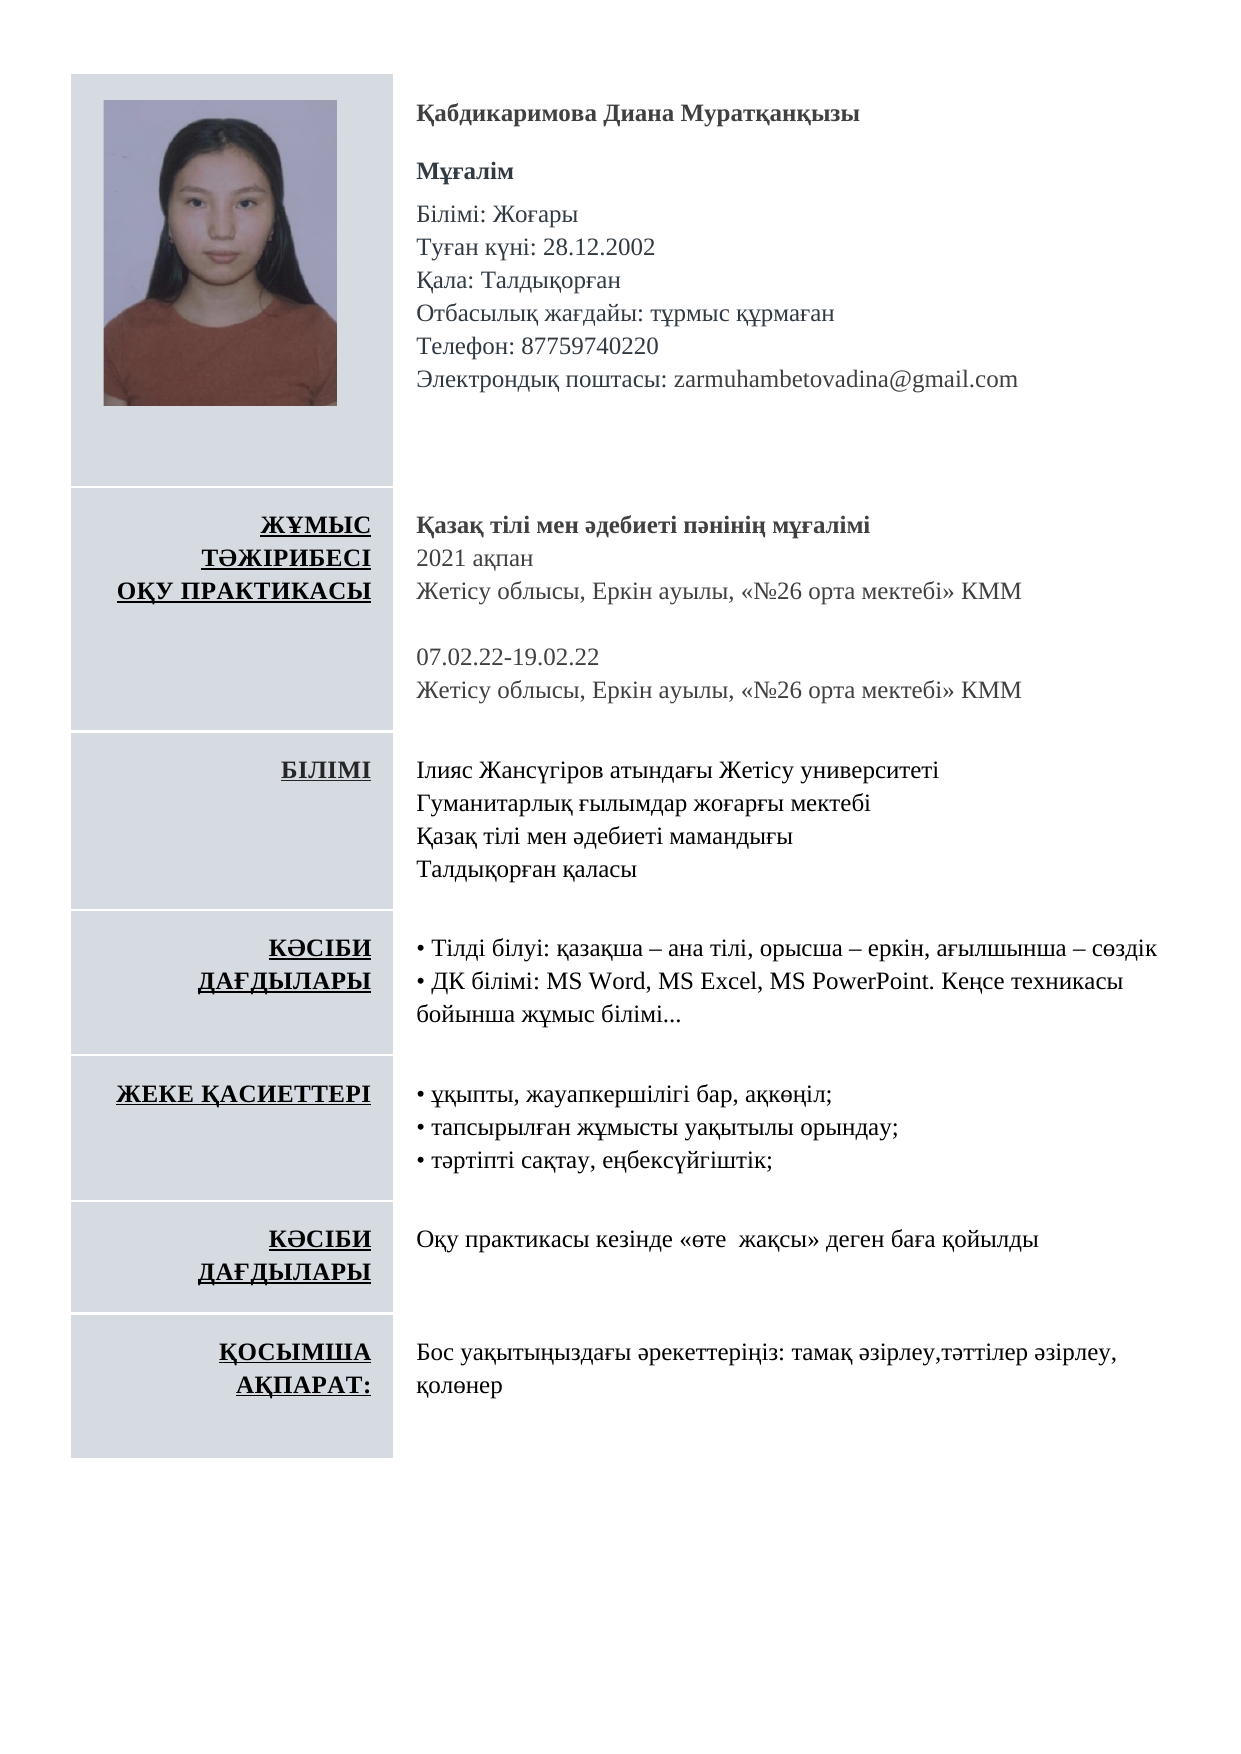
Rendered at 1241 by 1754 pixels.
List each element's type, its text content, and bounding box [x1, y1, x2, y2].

table_cell Ілияс Жансүгіров атындағы Жетісу университеті Гуманитарлық ғылымдар жоғарғы мектебі Қазақ тілі мен әдебиеті мамандығы Талдықорған қаласы [395, 733, 1194, 909]
table_cell • Тілді білуі: қазақша – ана тілі, орысша – еркін, ағылшынша – сөздік • ДК білімі: MS Word, MS Excel, MS PowerPoint. Кеңсе техникасы бойынша жұмыс білімі... [395, 911, 1194, 1054]
table_cell Бос уақытыңыздағы әрекеттеріңіз: тамақ әзірлеу,тәттілер әзірлеу, қолөнер ...... [395, 1315, 1194, 1458]
table_header Қабдикаримова Диана Муратқанқызы Мұғалім Білімі: Жоғары Туған күні: 28.12.2002 Қала: Талдықорған Отбасылық жағдайы: тұрмыс құрмаған Телефон: 87759740220 Электрондық поштасы: zarmuhambetovadina@gmail.com [395, 76, 1194, 486]
table_cell КӘСІБИ ДАҒДЫЛАРЫ [71, 911, 393, 1054]
picture [103, 100, 337, 406]
table_cell • ұқыпты, жауапкершілігі бар, ақкөңіл; • тапсырылған жұмысты уақытылы орындау; • тәртіпті сақтау, еңбексүйгіштік; [395, 1056, 1194, 1200]
table_cell БІЛІМІ [71, 733, 393, 909]
table_cell ЖЕКЕ ҚАСИЕТТЕРІ [71, 1056, 393, 1200]
table_cell ҚОСЫМША АҚПАРАТ: [71, 1315, 393, 1458]
table_header [71, 74, 393, 486]
table_cell Қазақ тілі мен әдебиеті пәнінің мұғалімі 2021 ақпан Жетісу облысы, Еркін ауылы, «№26 орта мектебі» КММ 07.02.22-19.02.22 Жетісу облысы, Еркін ауылы, «№26 орта мектебі» КММ [395, 488, 1194, 730]
table_cell ЖҰМЫС ТӘЖІРИБЕСІ ОҚУ ПРАКТИКАСЫ [71, 488, 393, 730]
table_cell КӘСІБИ ДАҒДЫЛАРЫ [71, 1202, 393, 1312]
table_cell Оқу практикасы кезінде «өте жақсы» деген баға қойылды [395, 1202, 1194, 1312]
